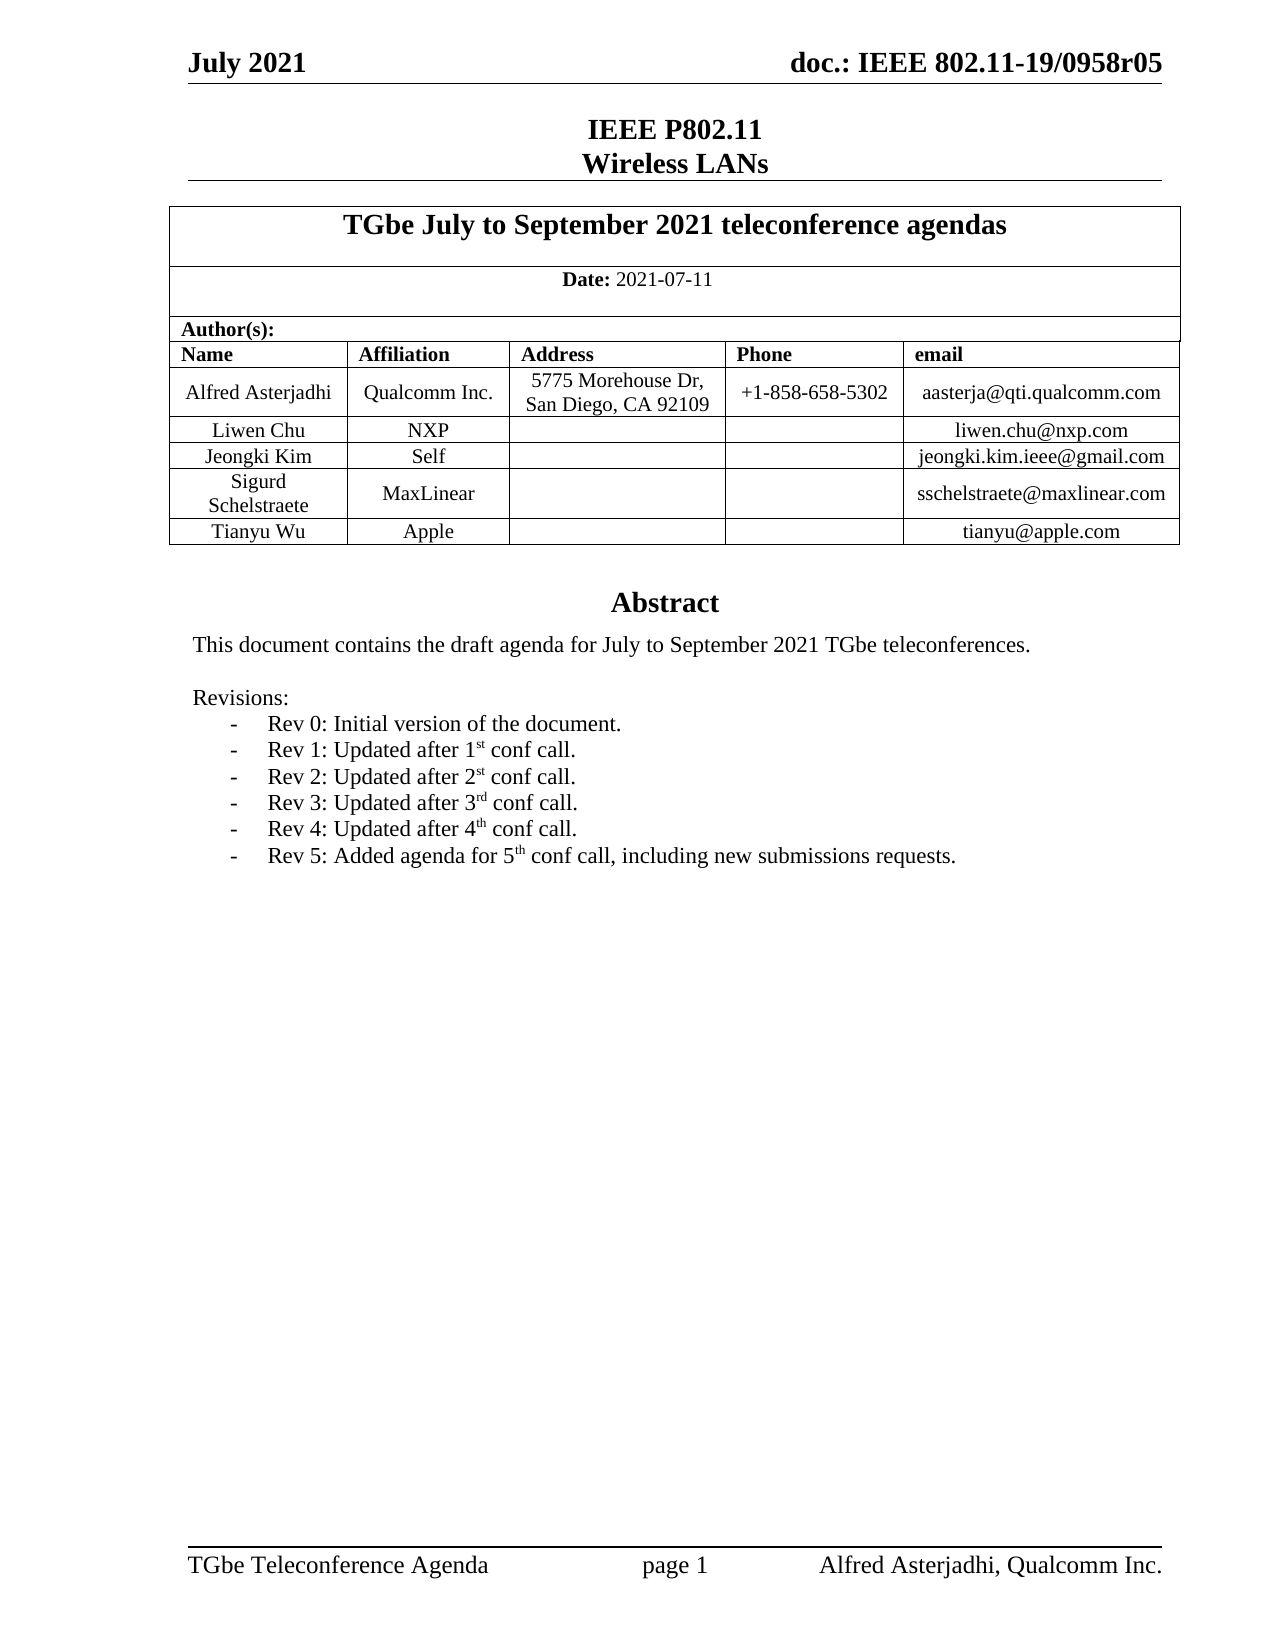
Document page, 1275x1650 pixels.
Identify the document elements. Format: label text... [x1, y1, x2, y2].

table_cell Alfred Asterjadhi [170, 368, 347, 416]
table_cell tianyu@apple.com [904, 519, 1179, 543]
table_cell sschelstraete@maxlinear.com [904, 469, 1179, 517]
table_cell 5775 Morehouse Dr, San Diego, CA 92109 [510, 368, 725, 416]
table_cell NXP [348, 417, 509, 442]
table_cell Qualcomm Inc. [348, 368, 509, 416]
table_cell Phone [726, 342, 903, 367]
table_cell jeongki.kim.ieee@gmail.com [904, 443, 1179, 468]
table_cell Apple [348, 519, 509, 543]
table_header TGbe July to September 2021 teleconference agendas [170, 207, 1180, 266]
table_cell email [904, 342, 1179, 367]
table_cell +1-858-658-5302 [726, 368, 903, 416]
table_cell MaxLinear [348, 469, 509, 517]
table_cell Address [510, 342, 725, 367]
table_cell Tianyu Wu [170, 519, 347, 543]
text IEEE P802.11 Wireless LANs [187, 112, 1162, 181]
table_cell Self [348, 443, 509, 468]
table_cell [510, 519, 725, 543]
table_cell [510, 417, 725, 442]
table_cell Jeongki Kim [170, 443, 347, 468]
table_cell [510, 469, 725, 517]
table_cell [726, 417, 903, 442]
table_cell Date: 2021-07-11 [170, 267, 1180, 316]
table_cell Affiliation [348, 342, 509, 367]
table_cell liwen.chu@nxp.com [904, 417, 1179, 442]
table_cell [726, 469, 903, 517]
table_cell Sigurd Schelstraete [170, 469, 347, 517]
table_cell [510, 443, 725, 468]
table_cell [726, 519, 903, 543]
table_cell Author(s): [170, 317, 1180, 341]
table_cell Name [170, 342, 347, 367]
table_cell aasterja@qti.qualcomm.com [904, 368, 1179, 416]
table_cell Liwen Chu [170, 417, 347, 442]
table_cell [726, 443, 903, 468]
